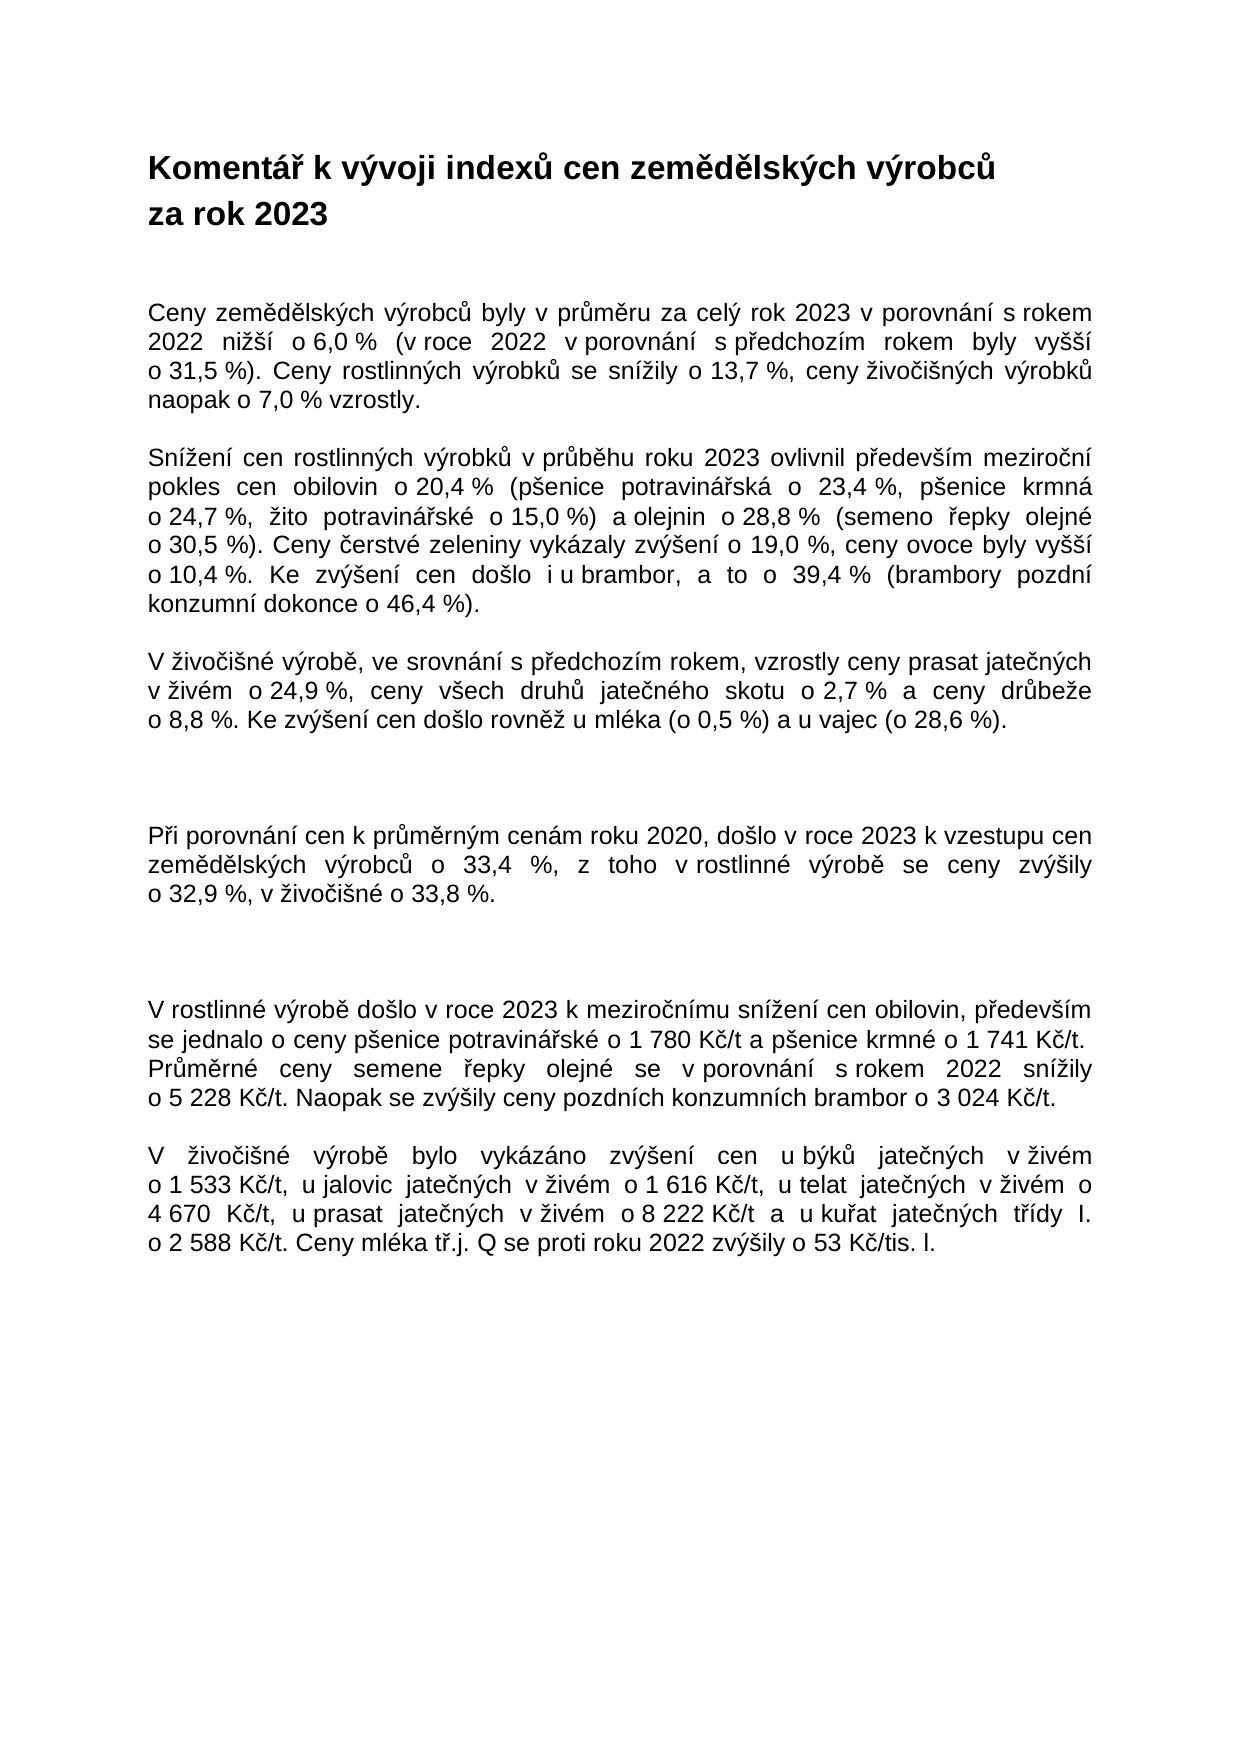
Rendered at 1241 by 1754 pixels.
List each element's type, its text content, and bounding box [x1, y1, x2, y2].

subtitle za rok 2023 [148, 194, 1092, 232]
text Při porovnání cen k průměrným cenám roku 2020, došlo v roce 2023 k vzestupu cen zemědělských výrobců o 33,4 %, z toho v rostlinné výrobě se ceny zvýšily o 32,9 %, v živočišné o 33,8 %. [148, 821, 1092, 908]
text V živočišné výrobě bylo vykázáno zvýšení cen u býků jatečných v živém o 1 533 Kč/t, u jalovic jatečných v živém o 1 616 Kč/t, u telat jatečných v živém o 4 670 Kč/t, u prasat jatečných v živém o 8 222 Kč/t a u kuřat jatečných třídy I. o 2 588 Kč/t. Ceny mléka tř.j. Q se proti roku 2022 zvýšily o 53 Kč/tis. l. [148, 1141, 1092, 1257]
text Ceny zemědělských výrobců byly v průměru za celý rok 2023 v porovnání s rokem 2022 nižší o 6,0 % (v roce 2022 v porovnání s předchozím rokem byly vyšší o 31,5 %). Ceny rostlinných výrobků se snížily o 13,7 %, ceny živočišných výrobků naopak o 7,0 % vzrostly. [148, 298, 1092, 414]
text V rostlinné výrobě došlo v roce 2023 k meziročnímu snížení cen obilovin, především se jednalo o ceny pšenice potravinářské o 1 780 Kč/t a pšenice krmné o 1 741 Kč/t. Průměrné ceny semene řepky olejné se v porovnání s rokem 2022 snížily o 5 228 Kč/t. Naopak se zvýšily ceny pozdních konzumních brambor o 3 024 Kč/t. [148, 995, 1092, 1112]
text Snížení cen rostlinných výrobků v průběhu roku 2023 ovlivnil především meziroční pokles cen obilovin o 20,4 % (pšenice potravinářská o 23,4 %, pšenice krmná o 24,7 %, žito potravinářské o 15,0 %) a olejnin o 28,8 % (semeno řepky olejné o 30,5 %). Ceny čerstvé zeleniny vykázaly zvýšení o 19,0 %, ceny ovoce byly vyšší o 10,4 %. Ke zvýšení cen došlo i u brambor, a to o 39,4 % (brambory pozdní konzumní dokonce o 46,4 %). [148, 443, 1092, 618]
text V živočišné výrobě, ve srovnání s předchozím rokem, vzrostly ceny prasat jatečných v živém o 24,9 %, ceny všech druhů jatečného skotu o 2,7 % a ceny drůbeže o 8,8 %. Ke zvýšení cen došlo rovněž u mléka (o 0,5 %) a u vajec (o 28,6 %). [148, 647, 1092, 734]
subtitle Komentář k vývoji indexů cen zemědělských výrobců [148, 148, 1092, 186]
